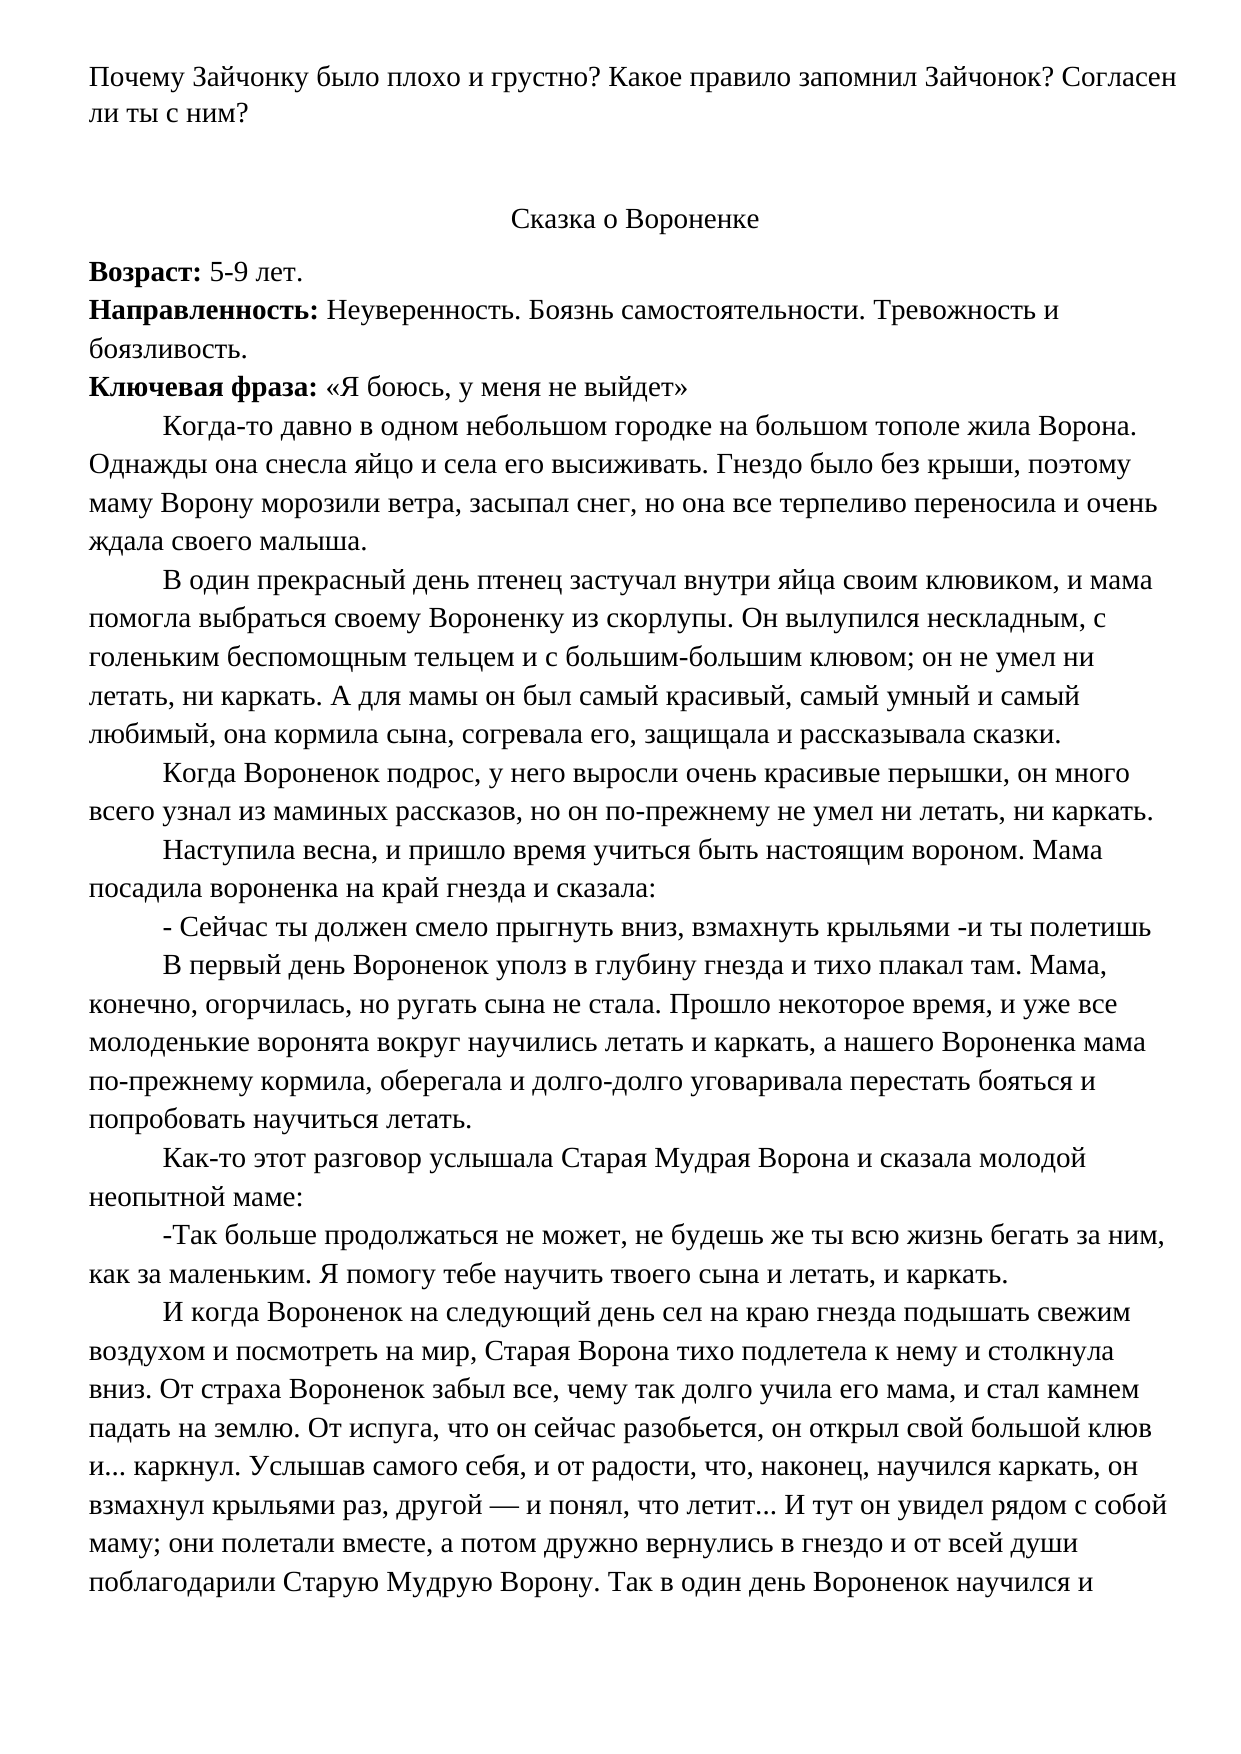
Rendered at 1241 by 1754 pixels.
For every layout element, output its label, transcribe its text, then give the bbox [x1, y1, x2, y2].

text Когда Вороненок подрос, у него выросли очень красивые перышки, он много всего узнал из маминых рассказов, но он по-прежнему не умел ни летать, ни каркать. [88, 755, 1181, 827]
text Сказка о Вороненке [88, 201, 1181, 234]
text Возраст: 5-9 лет. [88, 254, 1181, 287]
text Наступила весна, и пришло время учиться быть настоящим вороном. Мама посадила вороненка на край гнезда и сказала: [88, 832, 1181, 904]
text В первый день Вороненок уполз в глубину гнезда и тихо плакал там. Мама, конечно, огорчилась, но ругать сына не стала. Прошло некоторое время, и уже все молоденькие воронята вокруг научились летать и каркать, а нашего Вороненка мама по-прежнему кормила, оберегала и долго-долго уговаривала перестать бояться и попробовать научиться летать. [88, 947, 1181, 1135]
text Как-то этот разговор услышала Старая Мудрая Ворона и сказала молодой неопытной маме: [88, 1140, 1181, 1212]
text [88, 1294, 1181, 1598]
text -Так больше продолжаться не может, не будешь же ты всю жизнь бегать за ним, как за маленьким. Я помогу тебе научить твоего сына и летать, и каркать. [88, 1217, 1181, 1289]
text Когда-то давно в одном небольшом городке на большом тополе жила Ворона. Однажды она снесла яйцо и села его высиживать. Гнездо было без крыши, поэтому маму Ворону морозили ветра, засыпал снег, но она все терпеливо переносила и очень ждала своего малыша. [88, 408, 1181, 557]
text Ключевая фраза: «Я боюсь, у меня не выйдет» [88, 369, 1181, 403]
text - Сейчас ты должен смело прыгнуть вниз, взмахнуть крыльями -и ты полетишь [88, 909, 1181, 942]
text Почему Зайчонку было плохо и грустно? Какое правило запомнил Зайчонок? Согласен ли ты с ним? [88, 59, 1181, 129]
text В один прекрасный день птенец застучал внутри яйца своим клювиком, и мама помогла выбраться своему Вороненку из скорлупы. Он вылупился нескладным, с голеньким беспомощным тельцем и с большим-большим клювом; он не умел ни летать, ни каркать. А для мамы он был самый красивый, самый умный и самый любимый, она кормила сына, согревала его, защищала и рассказывала сказки. [88, 562, 1181, 750]
text Направленность: Неуверенность. Боязнь самостоятельности. Тревожность и боязливость. [88, 292, 1181, 364]
